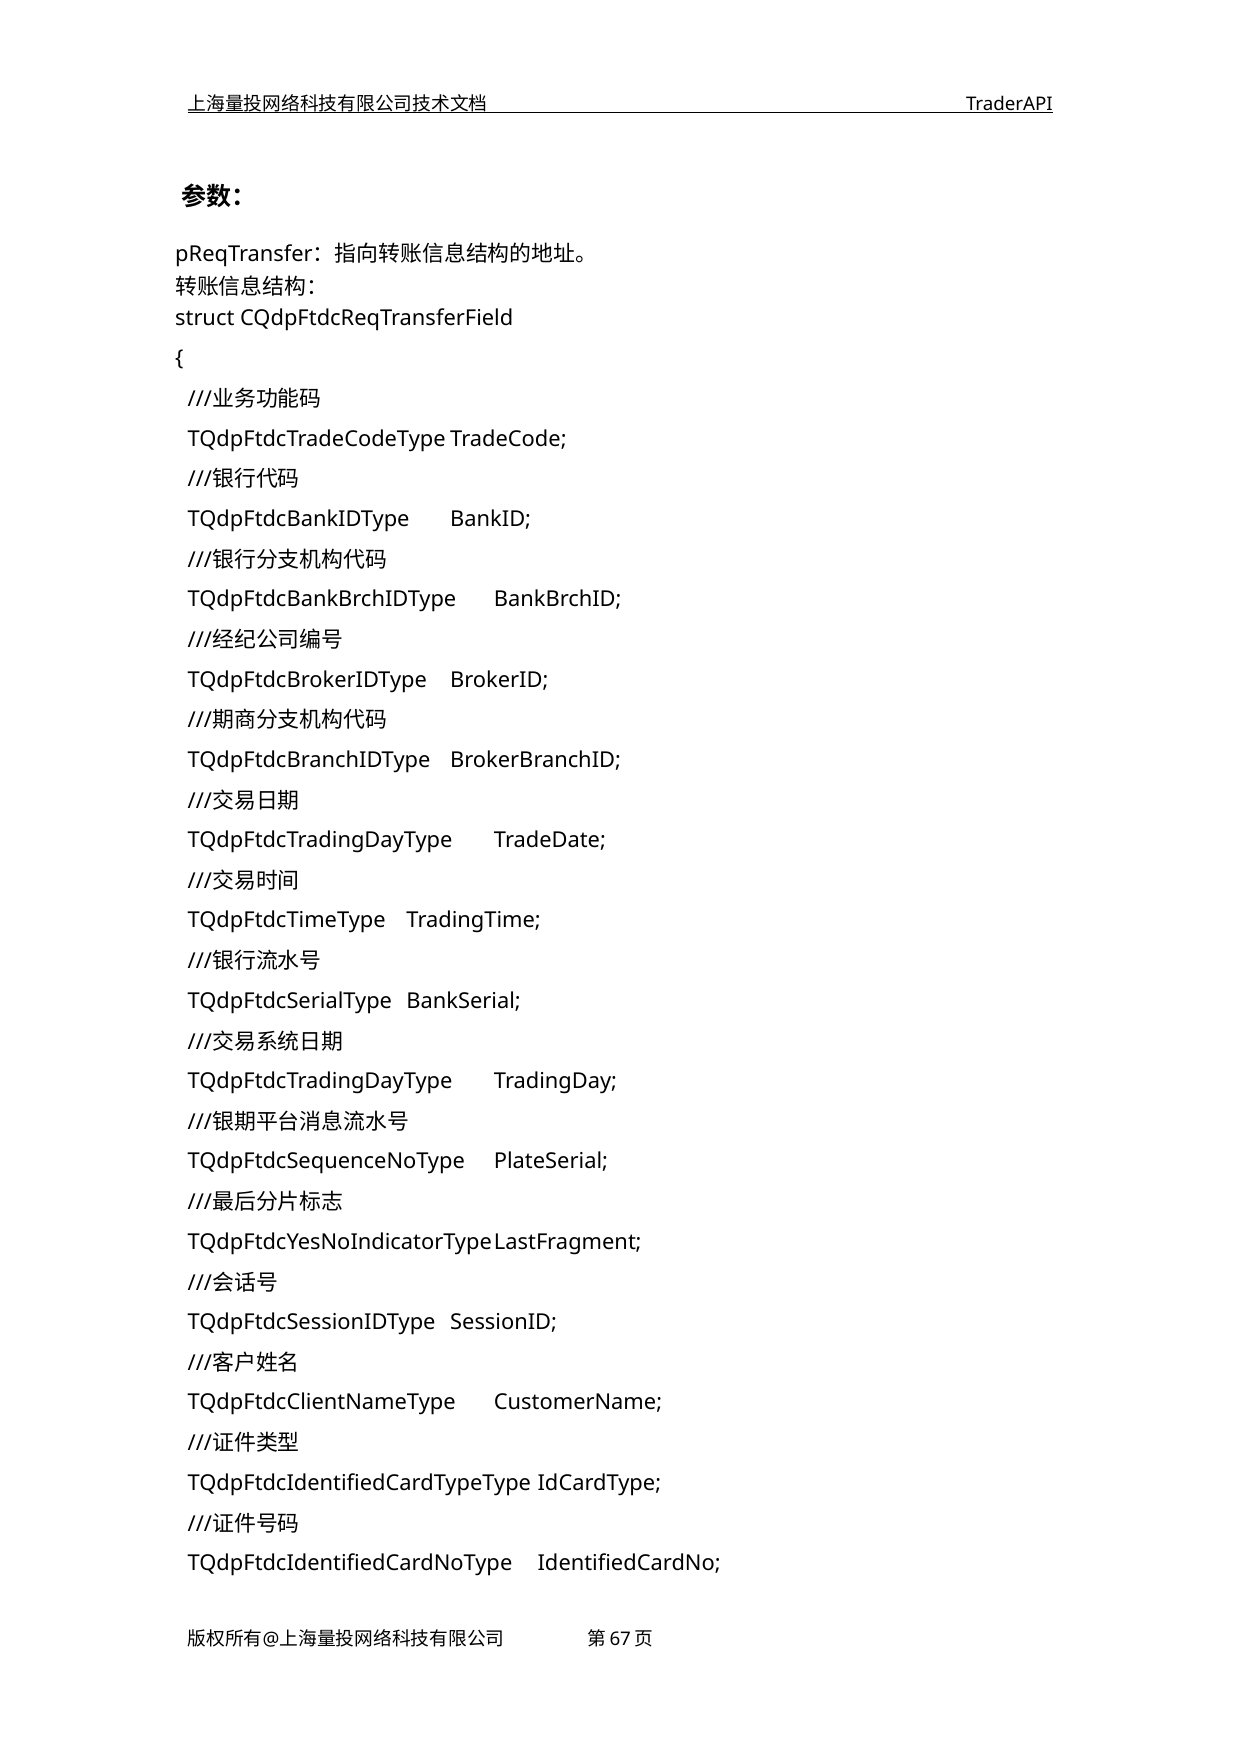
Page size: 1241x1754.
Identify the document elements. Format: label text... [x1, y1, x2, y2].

text TQdpFtdcTradingDayType TradeDate; [131, 823, 1087, 855]
text TQdpFtdcBrokerIDType BrokerID; [131, 662, 1087, 695]
text TQdpFtdcBranchIDType BrokerBranchID; [131, 742, 1087, 775]
text ///证件类型 [131, 1425, 1087, 1457]
text ///银行代码 [131, 461, 1087, 494]
text TQdpFtdcSerialType BankSerial; [131, 983, 1087, 1016]
text ///银期平台消息流水号 [131, 1104, 1087, 1136]
text TQdpFtdcSessionIDType SessionID; [131, 1305, 1087, 1337]
text TQdpFtdcYesNoIndicatorType LastFragment; [131, 1224, 1087, 1257]
text ///最后分片标志 [131, 1184, 1087, 1216]
text ///银行分支机构代码 [131, 541, 1087, 574]
text ///证件号码 [131, 1505, 1087, 1538]
text ///业务功能码 [131, 381, 1087, 413]
text TQdpFtdcIdentifiedCardNoType IdentifiedCardNo; [131, 1546, 1087, 1578]
text pReqTransfer：指向转账信息结构的地址。 [131, 236, 1087, 268]
text ///银行流水号 [131, 943, 1087, 976]
text ///期商分支机构代码 [131, 702, 1087, 734]
text ///交易时间 [131, 863, 1087, 895]
text ///客户姓名 [131, 1344, 1087, 1377]
text ///经纪公司编号 [131, 622, 1087, 654]
text ///交易系统日期 [131, 1023, 1087, 1056]
text TQdpFtdcTradeCodeType TradeCode; [131, 421, 1087, 454]
text 参数： [131, 162, 1087, 227]
text TQdpFtdcTimeType TradingTime; [131, 903, 1087, 936]
text 转账信息结构： [131, 268, 1087, 301]
text TQdpFtdcBankBrchIDType BankBrchID; [131, 582, 1087, 614]
text TQdpFtdcBankIDType BankID; [131, 502, 1087, 534]
text ///会话号 [131, 1264, 1087, 1297]
text TQdpFtdcIdentifiedCardTypeType IdCardType; [131, 1465, 1087, 1498]
text ///交易日期 [131, 782, 1087, 815]
text TQdpFtdcSequenceNoType PlateSerial; [131, 1144, 1087, 1177]
text struct CQdpFtdcReqTransferField [131, 301, 1087, 333]
text TQdpFtdcClientNameType CustomerName; [131, 1385, 1087, 1417]
text TQdpFtdcTradingDayType TradingDay; [131, 1064, 1087, 1096]
text { [131, 341, 1087, 373]
